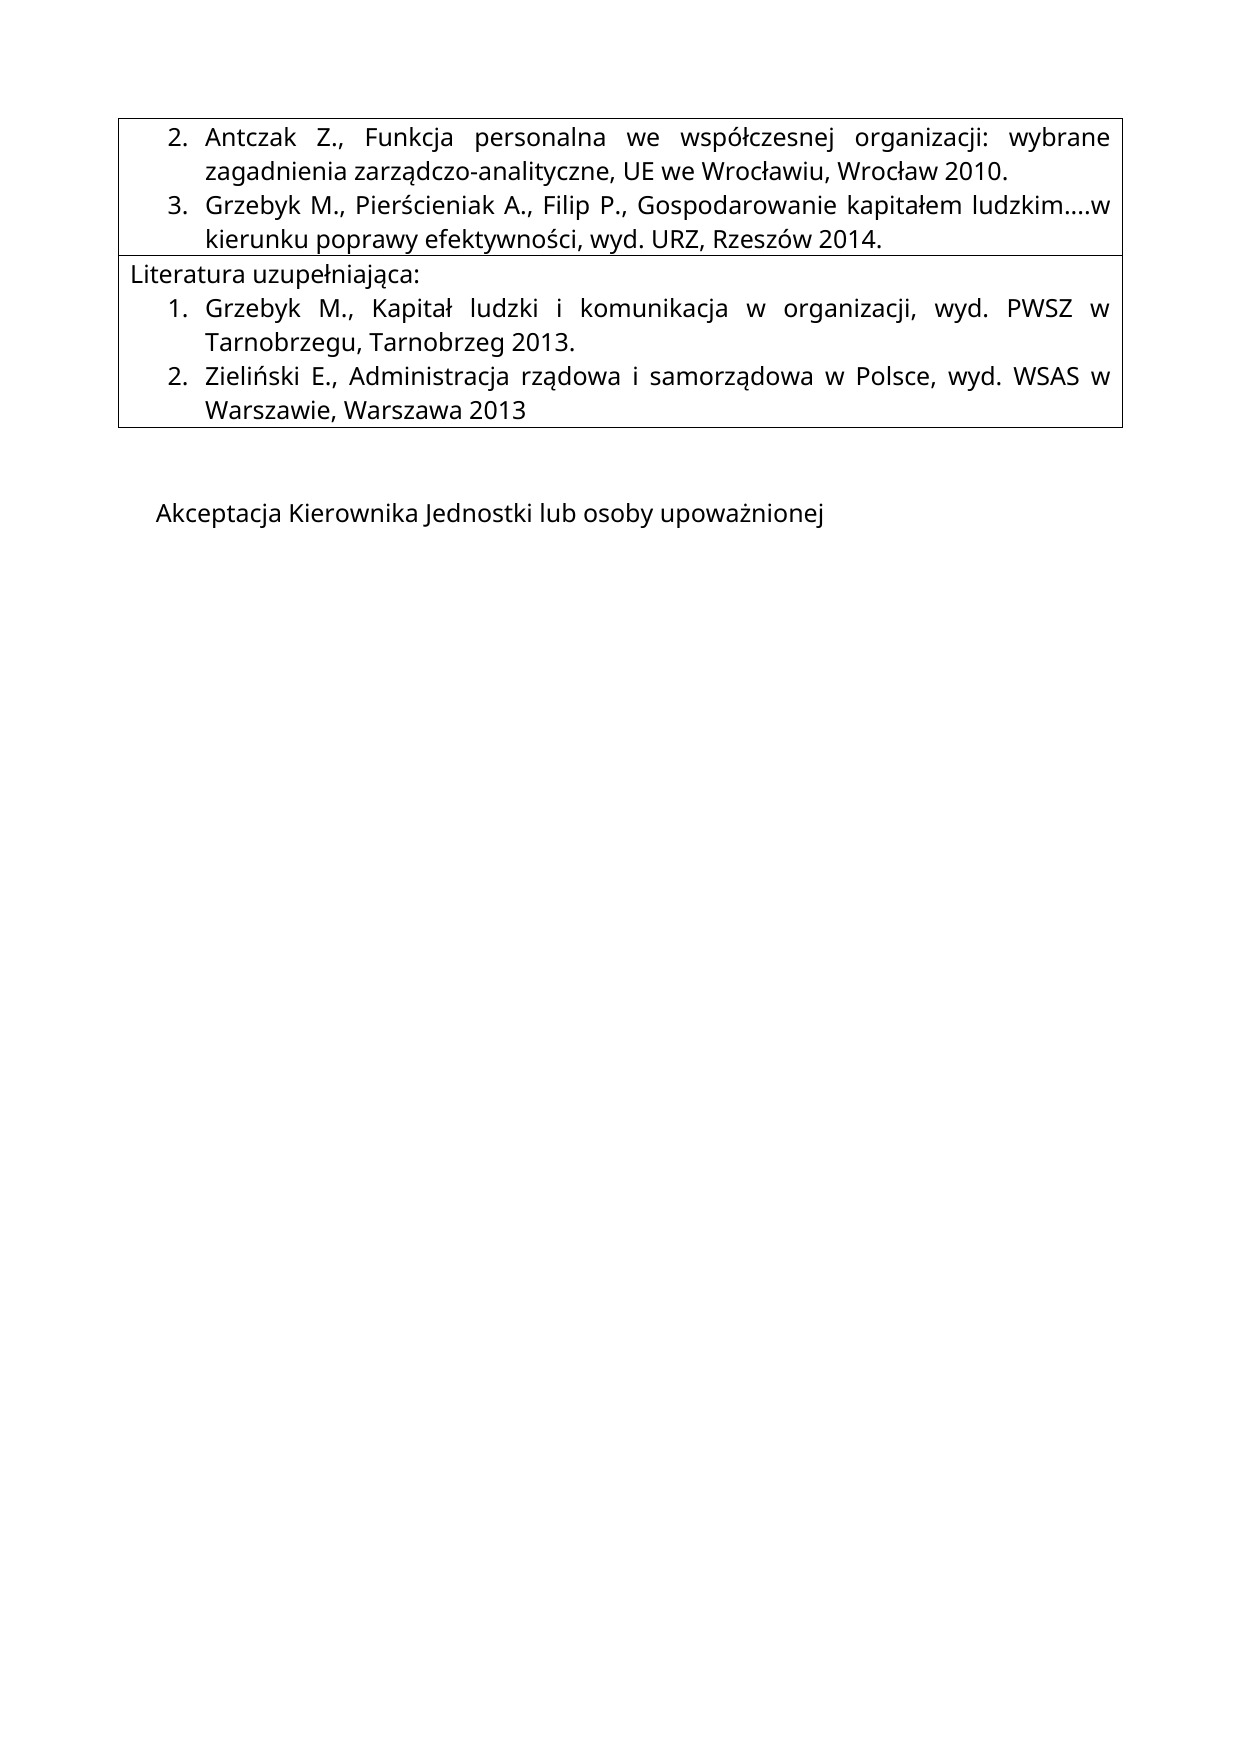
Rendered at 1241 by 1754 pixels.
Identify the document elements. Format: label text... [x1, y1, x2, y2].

table_cell Literatura uzupełniająca: Grzebyk M., Kapitał ludzki i komunikacja w organizacji, wyd. PWSZ w Tarnobrzegu, Tarnobrzeg 2013. Zieliński E., Administracja rządowa i samorządowa w Polsce, wyd. WSAS w Warszawie, Warszawa 2013 [119, 256, 1122, 427]
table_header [119, 119, 1122, 255]
text Akceptacja Kierownika Jednostki lub osoby upoważnionej [156, 496, 1122, 530]
